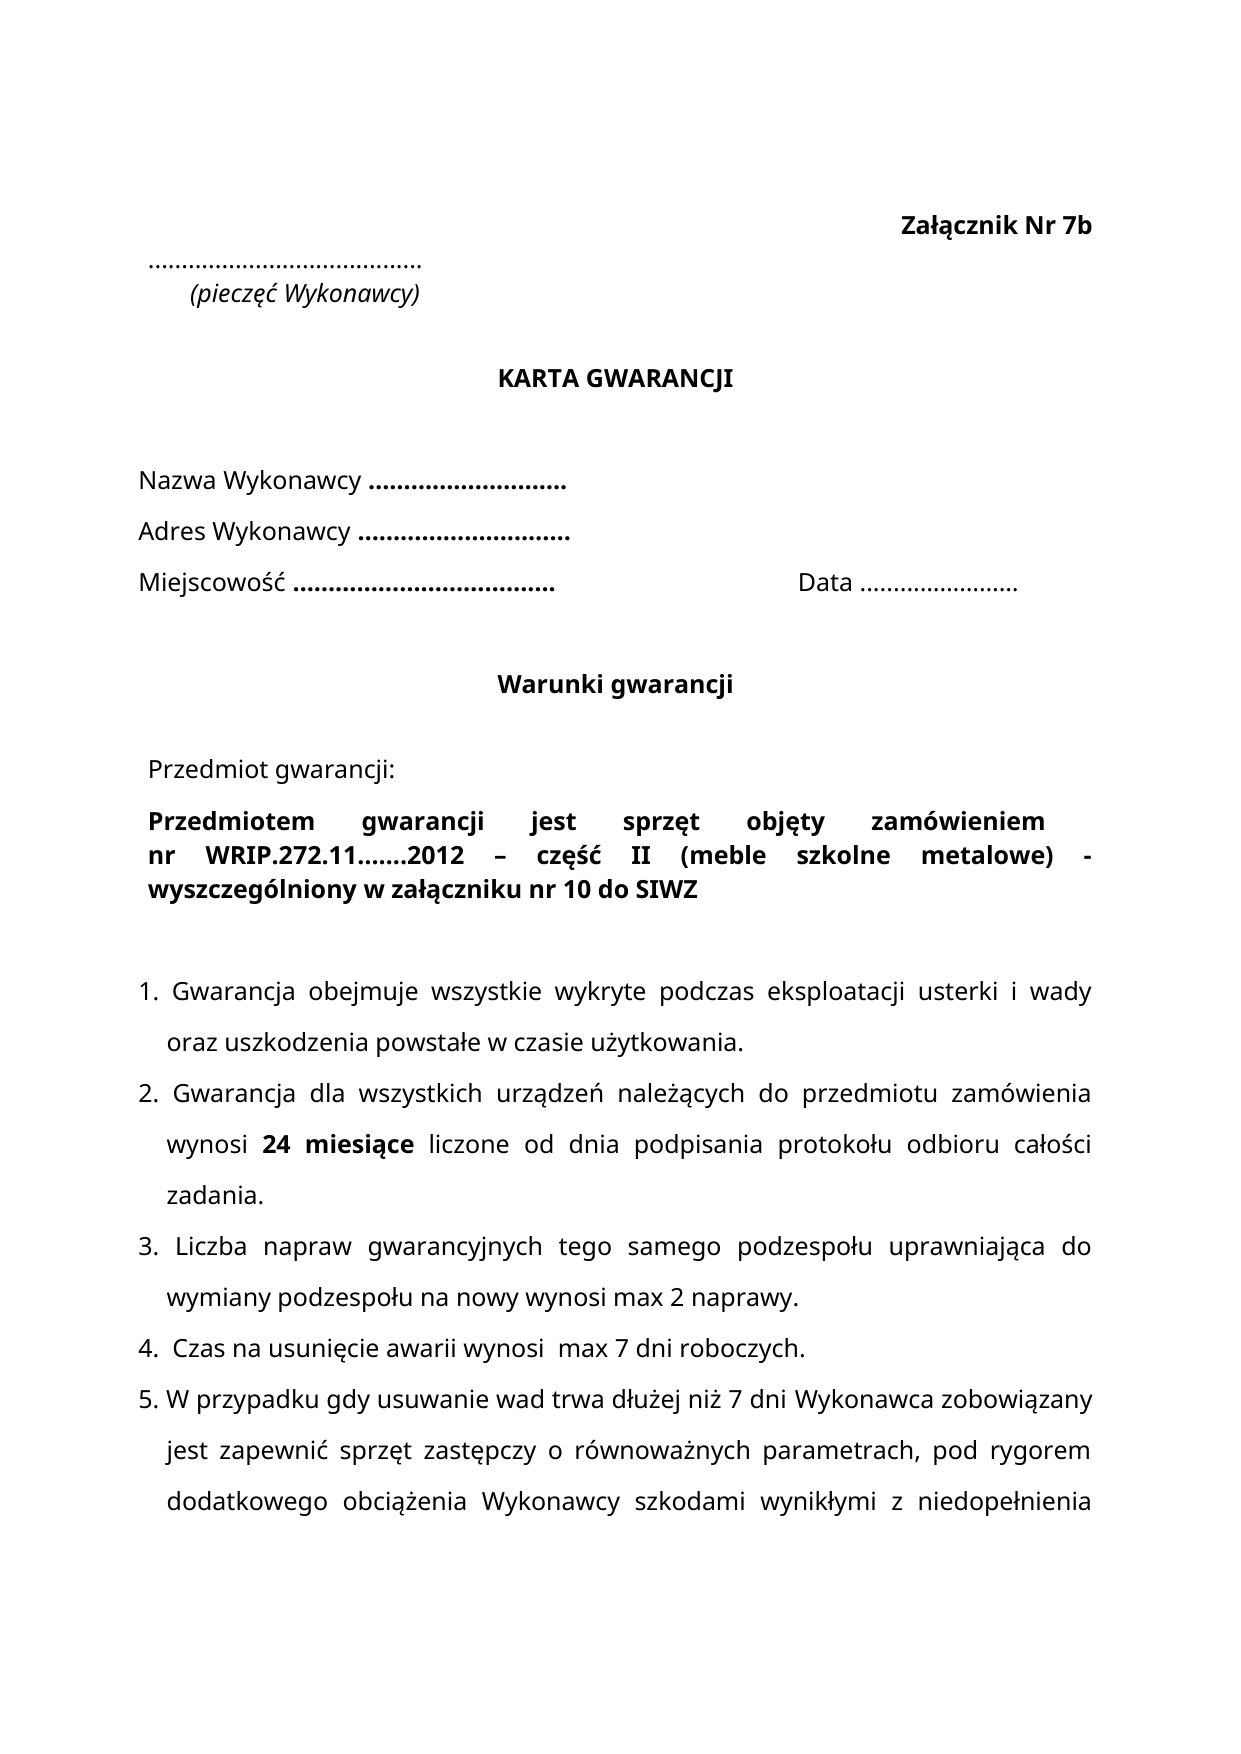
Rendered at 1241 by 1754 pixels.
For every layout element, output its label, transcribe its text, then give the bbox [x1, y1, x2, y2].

text Warunki gwarancji [138, 667, 1093, 701]
text 1. Gwarancja obejmuje wszystkie wykryte podczas eksploatacji usterki i wady oraz uszkodzenia powstałe w czasie użytkowania. [138, 973, 1093, 1059]
text Przedmiot gwarancji: [148, 752, 1093, 786]
text 4. Czas na usunięcie awarii wynosi max 7 dni roboczych. [138, 1331, 1093, 1365]
text Nazwa Wykonawcy ………………………. [138, 463, 1093, 497]
text Adres Wykonawcy ………………………… [138, 514, 1093, 548]
text Przedmiotem gwarancji jest sprzęt objęty zamówieniem nr WRIP.272.11…….2012 – część II (meble szkolne metalowe) - wyszczególniony w załączniku nr 10 do SIWZ [148, 803, 1093, 905]
text 2. Gwarancja dla wszystkich urządzeń należących do przedmiotu zamówienia wynosi 24 miesiące liczone od dnia podpisania protokołu odbioru całości zadania. [138, 1076, 1093, 1212]
text KARTA GWARANCJI [138, 361, 1093, 395]
text ......................................... [148, 242, 1093, 276]
text Załącznik Nr 7b [148, 208, 1093, 242]
text Miejscowość ………………………………. Data .........…………… [138, 565, 1093, 599]
text 3. Liczba napraw gwarancyjnych tego samego podzespołu uprawniająca do wymiany podzespołu na nowy wynosi max 2 naprawy. [138, 1229, 1093, 1314]
text (pieczęć Wykonawcy) [138, 276, 1093, 310]
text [138, 1382, 1093, 1518]
